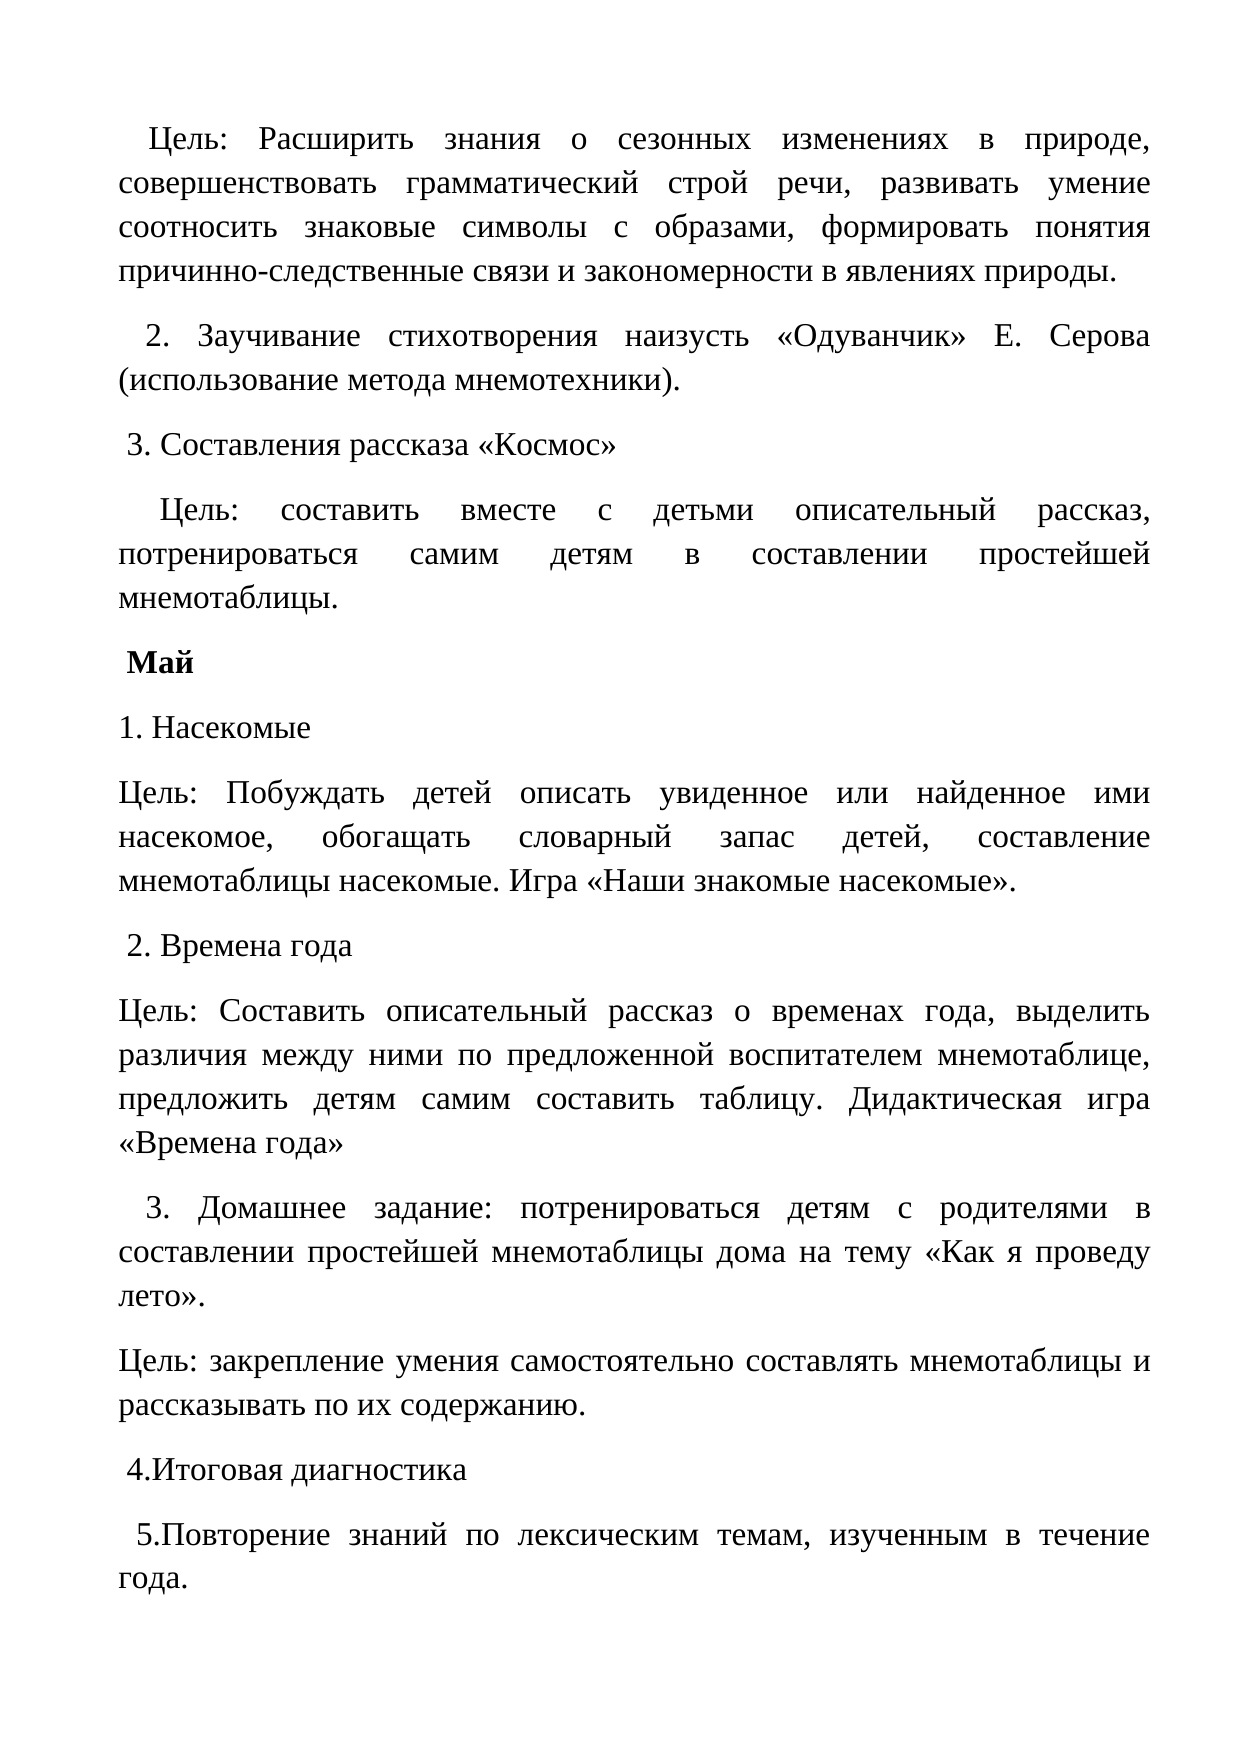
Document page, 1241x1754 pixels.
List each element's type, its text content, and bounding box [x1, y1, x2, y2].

text 4.Итоговая диагностика [118, 1449, 1152, 1487]
text Цель: Побуждать детей описать увиденное или найденное ими насекомое, обогащать словарный запас детей, составление мнемотаблицы насекомые. Игра «Наши знакомые насекомые». [118, 772, 1152, 898]
text Цель: Составить описательный рассказ о временах года, выделить различия между ними по предложенной воспитателем мнемотаблице, предложить детям самим составить таблицу. Дидактическая игра «Времена года» [118, 990, 1152, 1160]
text 5.Повторение знаний по лексическим темам, изученным в течение года. [118, 1514, 1152, 1596]
text Цель: составить вместе с детьми описательный рассказ, потренироваться самим детям в составлении простейшей мнемотаблицы. [118, 489, 1152, 616]
text 2. Времена года [118, 925, 1152, 963]
text 2. Заучивание стихотворения наизусть «Одуванчик» Е. Серова (использование метода мнемотехники). [118, 315, 1152, 398]
text Май [118, 642, 1152, 680]
text 3. Домашнее задание: потренироваться детям с родителями в составлении простейшей мнемотаблицы дома на тему «Как я проведу лето». [118, 1187, 1152, 1313]
text 1. Насекомые [118, 707, 1152, 745]
text Цель: Расширить знания о сезонных изменениях в природе, совершенствовать грамматический строй речи, развивать умение соотносить знаковые символы с образами, формировать понятия причинно-следственные связи и закономерности в явлениях природы. [118, 118, 1152, 289]
text 3. Составления рассказа «Космос» [118, 424, 1152, 462]
text Цель: закрепление умения самостоятельно составлять мнемотаблицы и рассказывать по их содержанию. [118, 1340, 1152, 1422]
